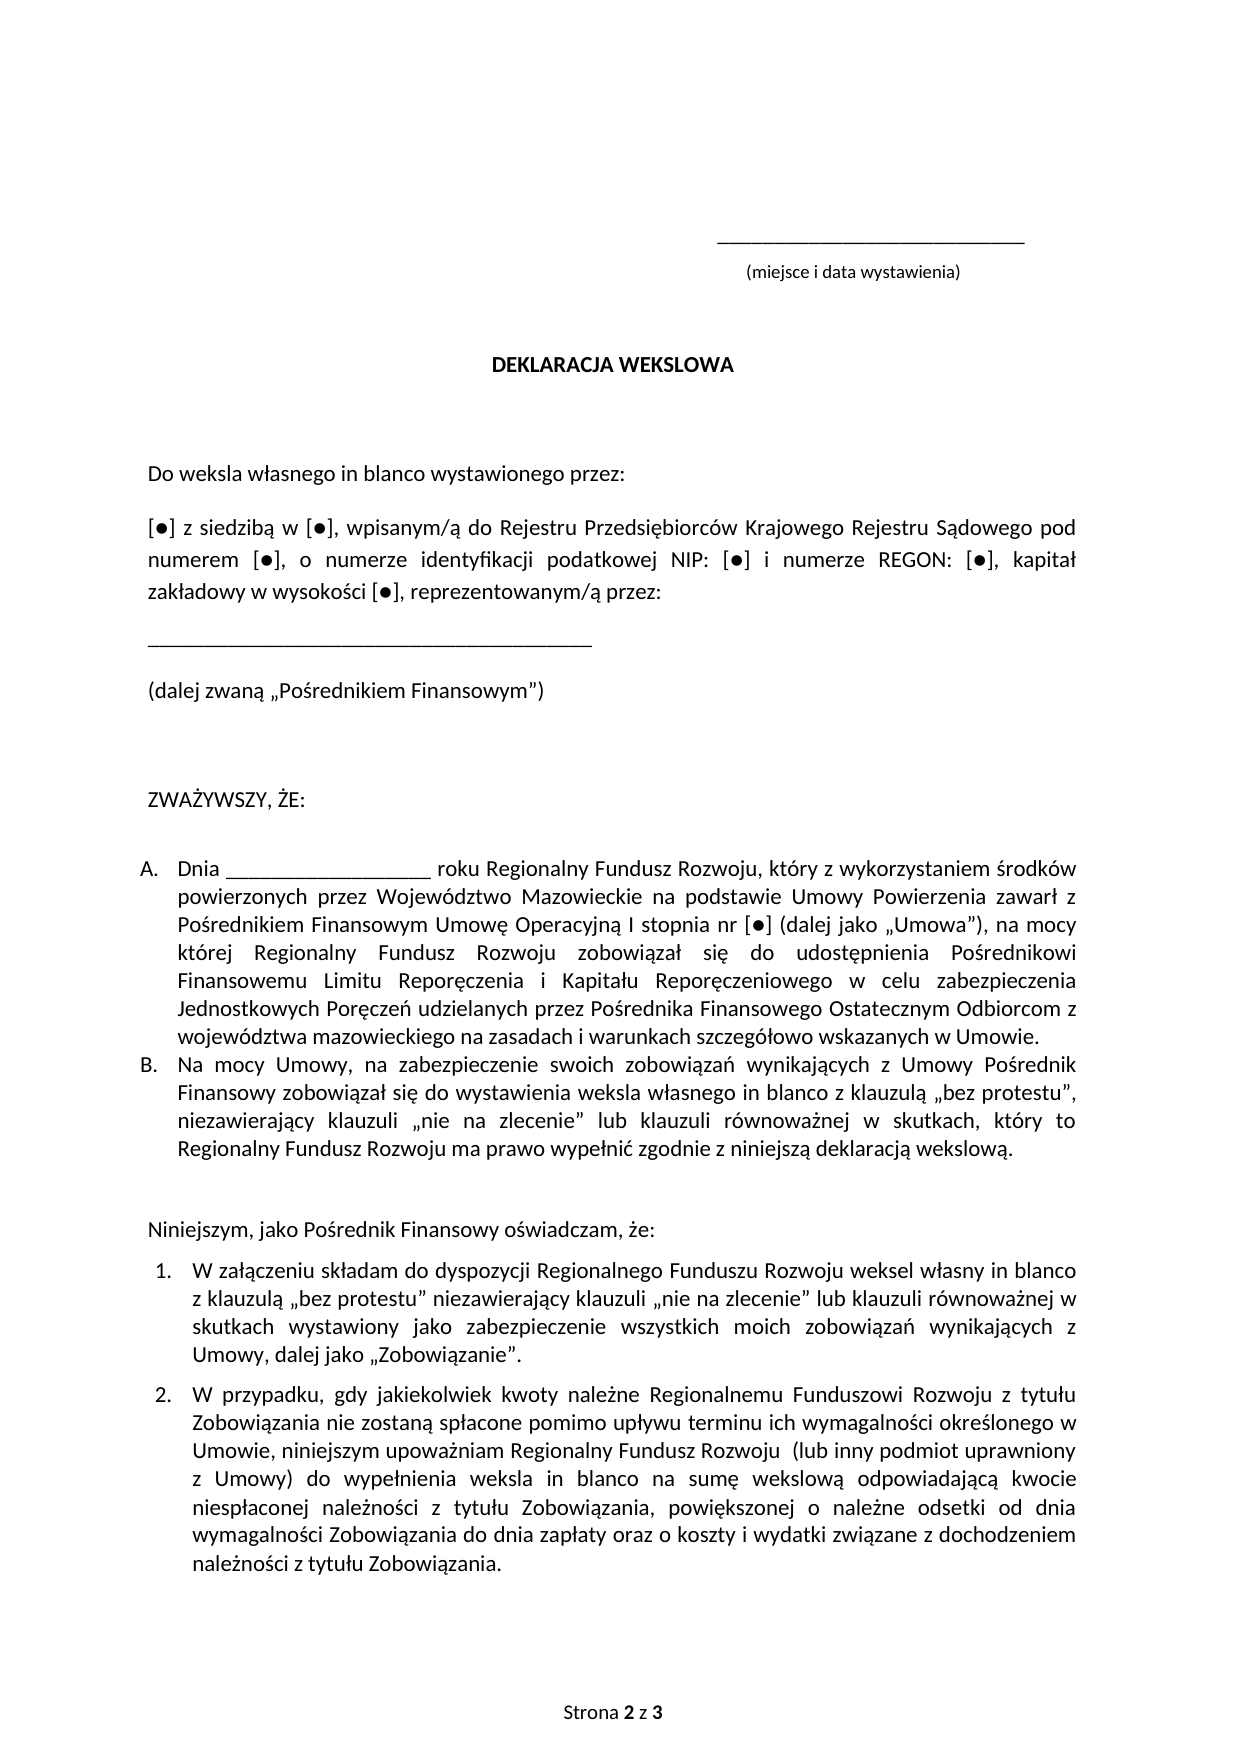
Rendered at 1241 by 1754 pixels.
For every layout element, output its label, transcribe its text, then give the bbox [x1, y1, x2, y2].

list [●] z siedzibą w [●], wpisanym/ą do Rejestru Przedsiębiorców Krajowego Rejestru Sądowego pod numerem [●], o numerze identyfikacji podatkowej NIP: [●] i numerze REGON: [●], kapitał zakładowy w wysokości [●], reprezentowanym/ą przez: [148, 513, 1078, 606]
text (dalej zwaną „Pośrednikiem Finansowym”) [148, 677, 1078, 705]
list Na mocy Umowy, na zabezpieczenie swoich zobowiązań wynikających z Umowy Pośrednik Finansowy zobowiązał się do wystawienia weksla własnego in blanco z klauzulą „bez protestu”, niezawierający klauzuli „nie na zlecenie” lub klauzuli równoważnej w skutkach, który to Regionalny Fundusz Rozwoju ma prawo wypełnić zgodnie z niniejszą deklaracją wekslową. [140, 1050, 1078, 1162]
text DEKLARACJA WEKSLOWA [148, 350, 1078, 378]
text (miejsce i data wystawienia) [738, 260, 1078, 283]
list W załączeniu składam do dyspozycji Regionalnego Funduszu Rozwoju weksel własny in blanco z klauzulą „bez protestu” niezawierający klauzuli „nie na zlecenie” lub klauzuli równoważnej w skutkach wystawiony jako zabezpieczenie wszystkich moich zobowiązań wynikających z Umowy, dalej jako „Zobowiązanie”. [154, 1256, 1078, 1368]
list Dnia __________________ roku Regionalny Fundusz Rozwoju, który z wykorzystaniem środków powierzonych przez Województwo Mazowieckie na podstawie Umowy Powierzenia zawarł z Pośrednikiem Finansowym Umowę Operacyjną I stopnia nr [●] (dalej jako „Umowa”), na mocy której Regionalny Fundusz Rozwoju zobowiązał się do udostępnienia Pośrednikowi Finansowemu Limitu Reporęczenia i Kapitału Reporęczeniowego w celu zabezpieczenia Jednostkowych Poręczeń udzielanych przez Pośrednika Finansowego Ostatecznym Odbiorcom z województwa mazowieckiego na zasadach i warunkach szczegółowo wskazanych w Umowie. [140, 854, 1078, 1050]
text Do weksla własnego in blanco wystawionego przez: [148, 459, 1078, 487]
text ZWAŻYWSZY, ŻE: [148, 786, 1078, 814]
list W przypadku, gdy jakiekolwiek kwoty należne Regionalnemu Funduszowi Rozwoju z tytułu Zobowiązania nie zostaną spłacone pomimo upływu terminu ich wymagalności określonego w Umowie, niniejszym upoważniam Regionalny Fundusz Rozwoju (lub inny podmiot uprawniony z Umowy) do wypełnienia weksla in blanco na sumę wekslową odpowiadającą kwocie niespłaconej należności z tytułu Zobowiązania, powiększonej o należne odsetki od dnia wymagalności Zobowiązania do dnia zapłaty oraz o koszty i wydatki związane z dochodzeniem należności z tytułu Zobowiązania. [154, 1381, 1078, 1577]
text Niniejszym, jako Pośrednik Finansowy oświadczam, że: [148, 1215, 1078, 1243]
text ___________________________ [664, 219, 1078, 247]
text _______________________________________ [148, 622, 1078, 650]
